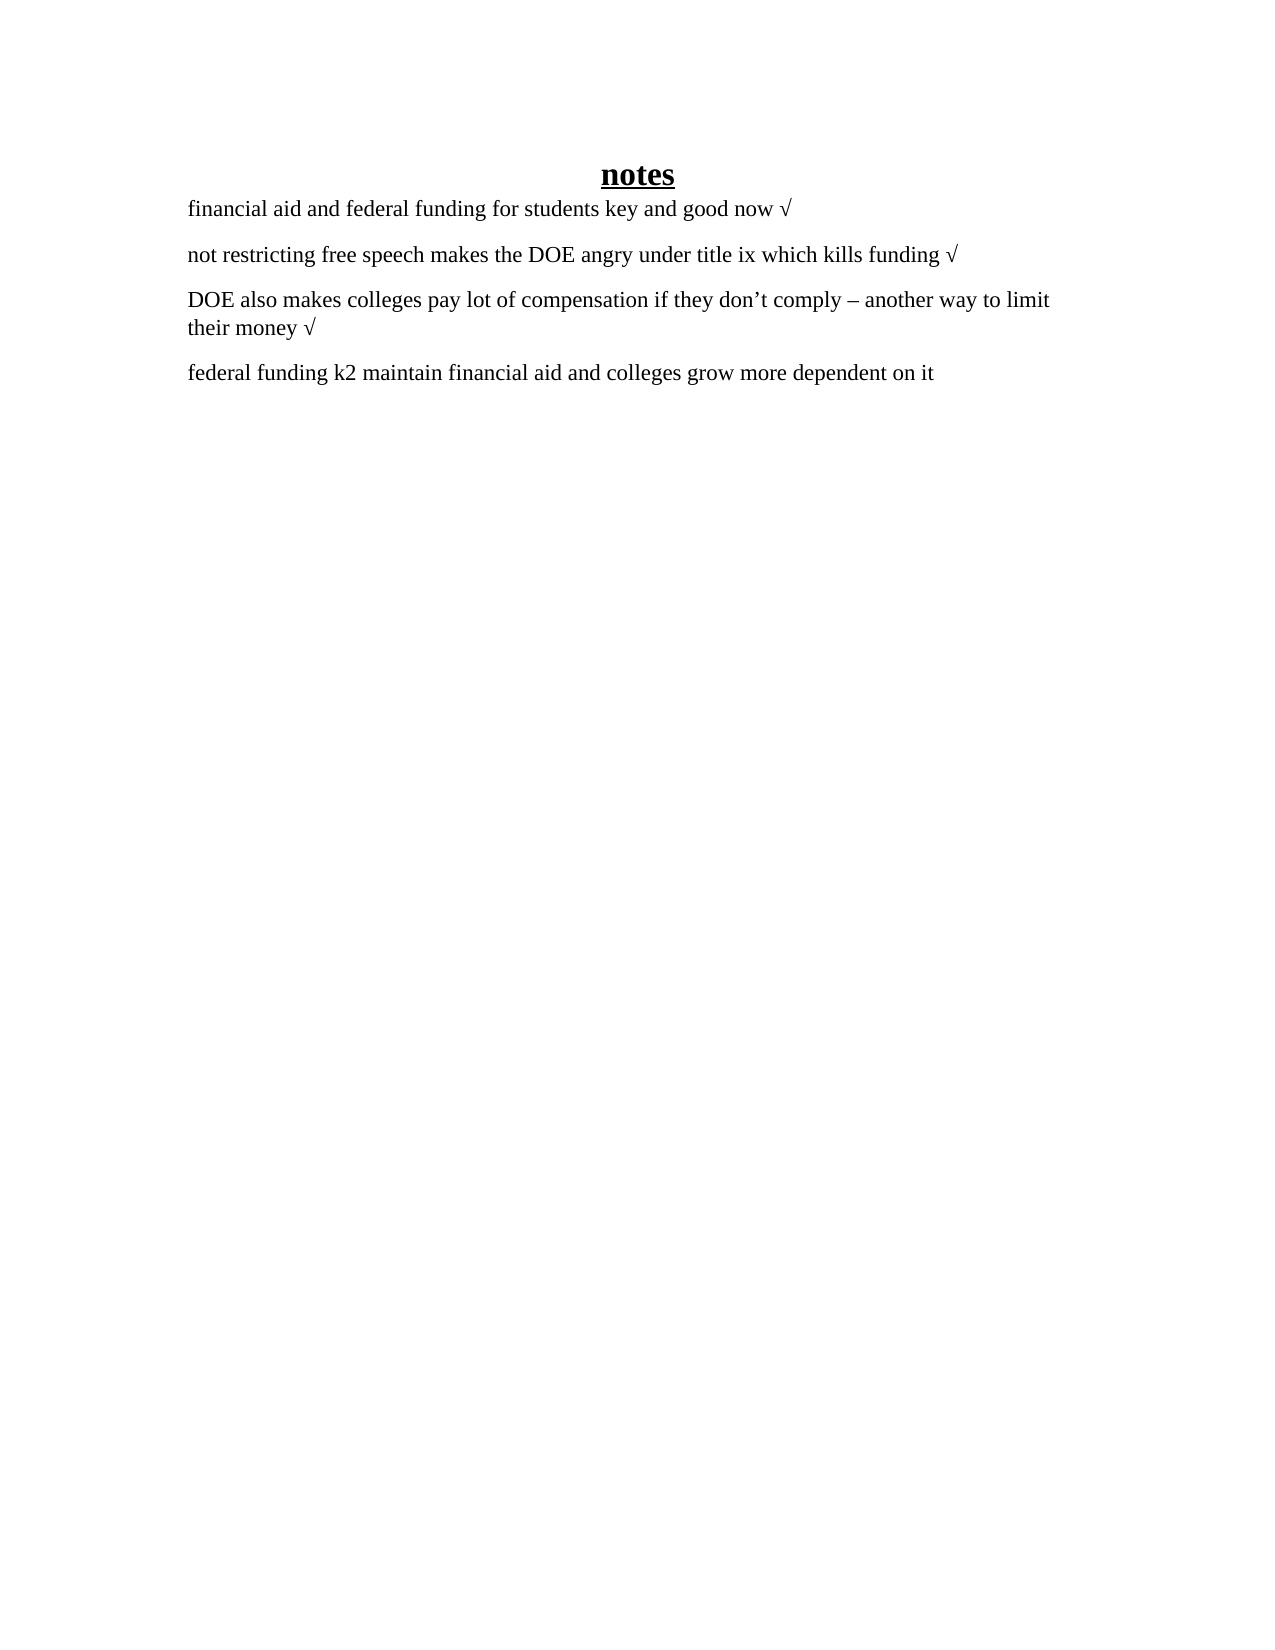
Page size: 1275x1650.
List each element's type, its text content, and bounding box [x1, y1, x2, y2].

text financial aid and federal funding for students key and good now √ [187, 196, 1087, 222]
text not restricting free speech makes the DOE angry under title ix which kills funding √ [187, 241, 1087, 267]
subtitle notes [187, 154, 1087, 192]
text DOE also makes colleges pay lot of compensation if they don’t comply – another way to limit their money √ [187, 286, 1087, 341]
text federal funding k2 maintain financial aid and colleges grow more dependent on it [187, 359, 1087, 386]
